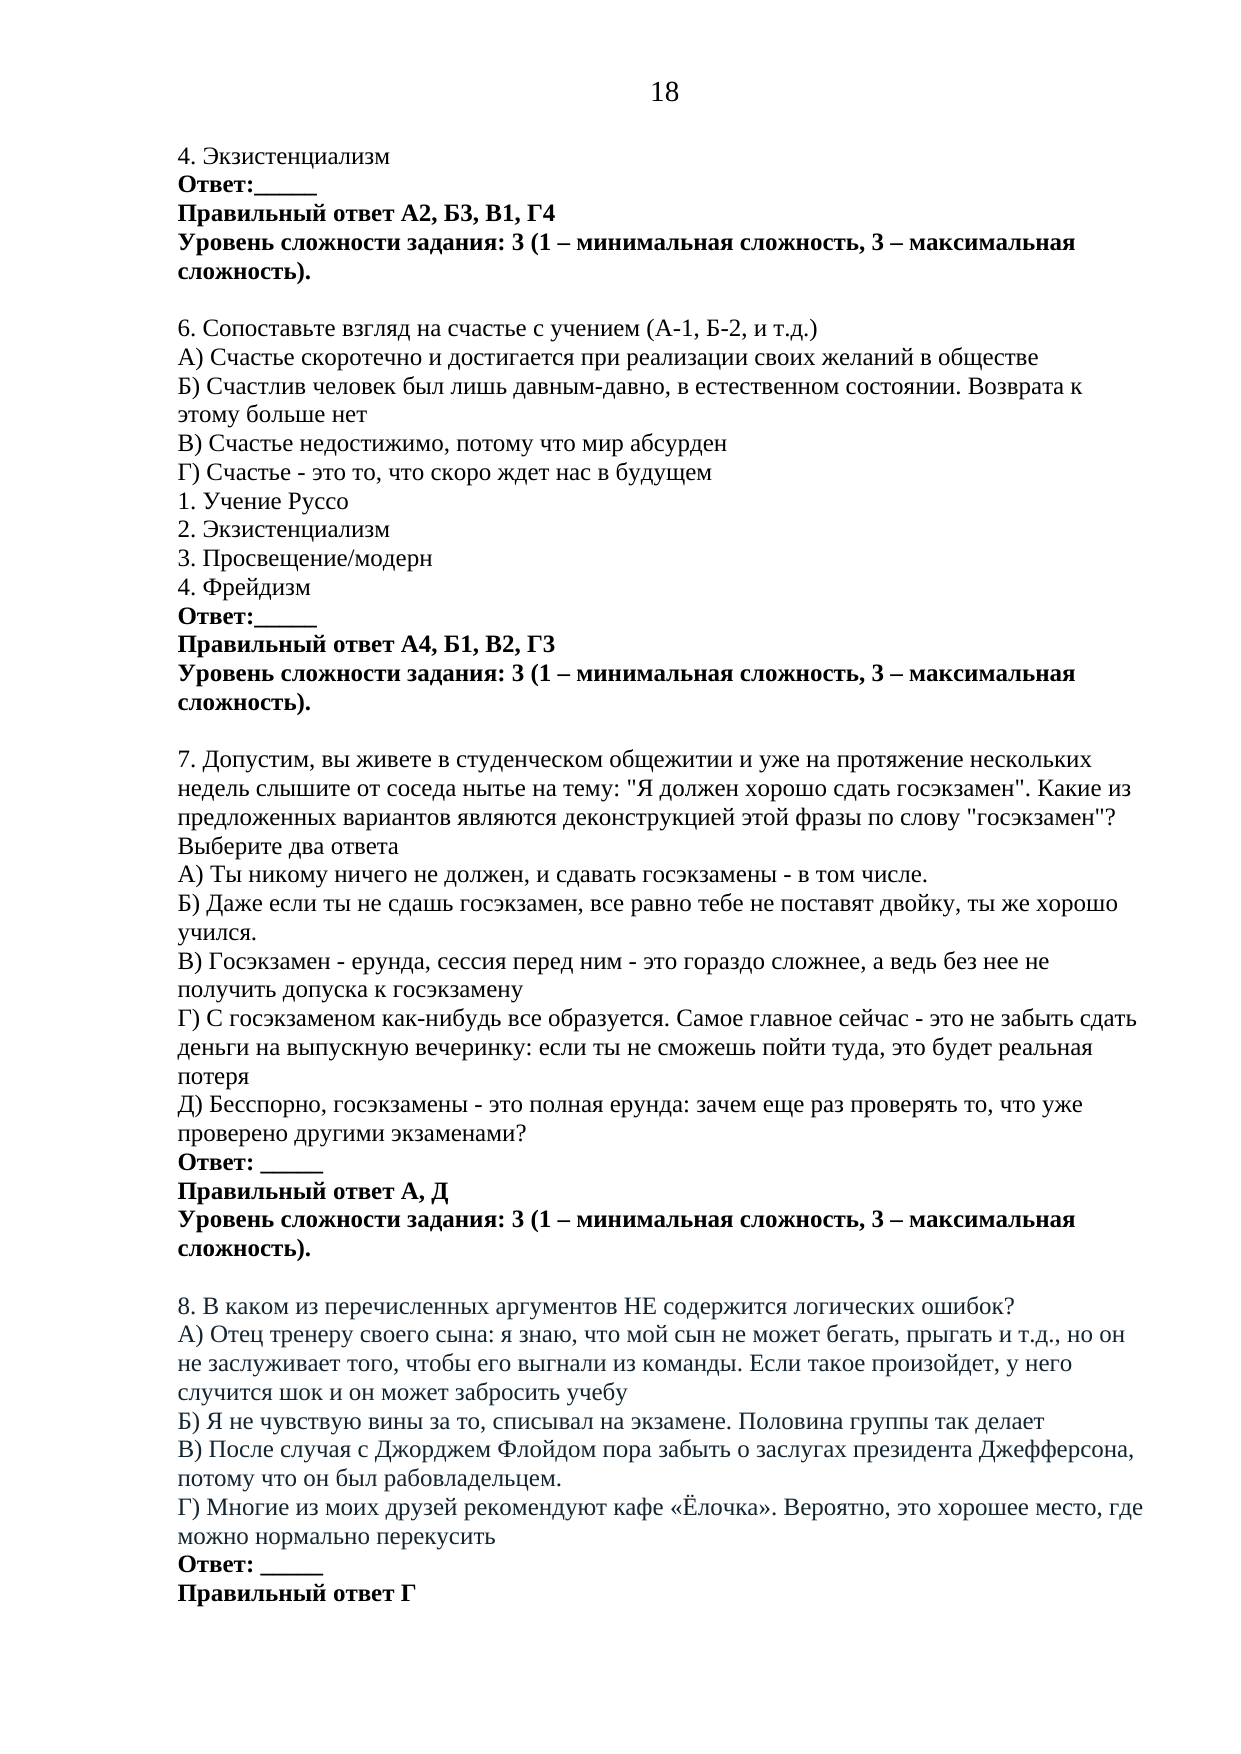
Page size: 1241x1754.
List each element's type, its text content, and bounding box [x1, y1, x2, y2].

text 1. Учение Руссо [177, 486, 1152, 514]
text 2. Экзистенциализм [177, 514, 1152, 543]
text А) Счастье скоротечно и достигается при реализации своих желаний в обществе [177, 342, 1152, 371]
text Г) Многие из моих друзей рекомендуют кафе «Ёлочка». Вероятно, это хорошее место, где можно нормально перекусить [177, 1492, 1152, 1549]
text Ответ: _____ [177, 1549, 1152, 1578]
text В) После случая с Джорджем Флойдом пора забыть о заслугах президента Джефферсона, потому что он был рабовладельцем. [177, 1434, 1152, 1492]
text 3. Просвещение/модерн [177, 543, 1152, 572]
text Ответ:_____ [177, 169, 1152, 198]
text 4. Фрейдизм [177, 572, 1152, 601]
text 4. Экзистенциализм [177, 141, 1152, 169]
text Ответ: _____ [177, 1147, 1152, 1176]
text Б) Я не чувствую вины за то, списывал на экзамене. Половина группы так делает [177, 1406, 1152, 1434]
text Б) Счастлив человек был лишь давным-давно, в естественном состоянии. Возврата к этому больше нет [177, 371, 1152, 428]
text Уровень сложности задания: 3 (1 – минимальная сложность, 3 – максимальная сложность). [177, 1204, 1152, 1262]
text Правильный ответ А4, Б1, В2, Г3 [177, 629, 1152, 658]
text 7. Допустим, вы живете в студенческом общежитии и уже на протяжение нескольких недель слышите от соседа нытье на тему: "Я должен хорошо сдать госэкзамен". Какие из предложенных вариантов являются деконструкцией этой фразы по слову "госэкзамен"? Выберите два ответа [177, 744, 1152, 859]
text Ответ:_____ [177, 601, 1152, 629]
text А) Отец тренеру своего сына: я знаю, что мой сын не может бегать, прыгать и т.д., но он не заслуживает того, чтобы его выгнали из команды. Если такое произойдет, у него случится шок и он может забросить учебу [177, 1319, 1152, 1406]
text Правильный ответ А2, Б3, В1, Г4 [177, 198, 1152, 227]
text Уровень сложности задания: 3 (1 – минимальная сложность, 3 – максимальная сложность). [177, 658, 1152, 716]
text Правильный ответ А, Д [177, 1176, 1152, 1204]
text Д) Бесспорно, госэкзамены - это полная ерунда: зачем еще раз проверять то, что уже проверено другими экзаменами? [177, 1089, 1152, 1147]
text Г) С госэкзаменом как-нибудь все образуется. Самое главное сейчас - это не забыть сдать деньги на выпускную вечеринку: если ты не сможешь пойти туда, это будет реальная потеря [177, 1003, 1152, 1089]
text Уровень сложности задания: 3 (1 – минимальная сложность, 3 – максимальная сложность). [177, 227, 1152, 284]
text В) Счастье недостижимо, потому что мир абсурден [177, 428, 1152, 457]
text 6. Сопоставьте взгляд на счастье с учением (А-1, Б-2, и т.д.) [177, 313, 1152, 342]
text Г) Счастье - это то, что скоро ждет нас в будущем [177, 457, 1152, 486]
text Правильный ответ Г [177, 1578, 1152, 1607]
text Б) Даже если ты не сдашь госэкзамен, все равно тебе не поставят двойку, ты же хорошо учился. [177, 888, 1152, 946]
text А) Ты никому ничего не должен, и сдавать госэкзамены - в том числе. [177, 859, 1152, 888]
text В) Госэкзамен - ерунда, сессия перед ним - это гораздо сложнее, а ведь без нее не получить допуска к госэкзамену [177, 946, 1152, 1003]
text 8. В каком из перечисленных аргументов НЕ содержится логических ошибок? [177, 1291, 1152, 1319]
